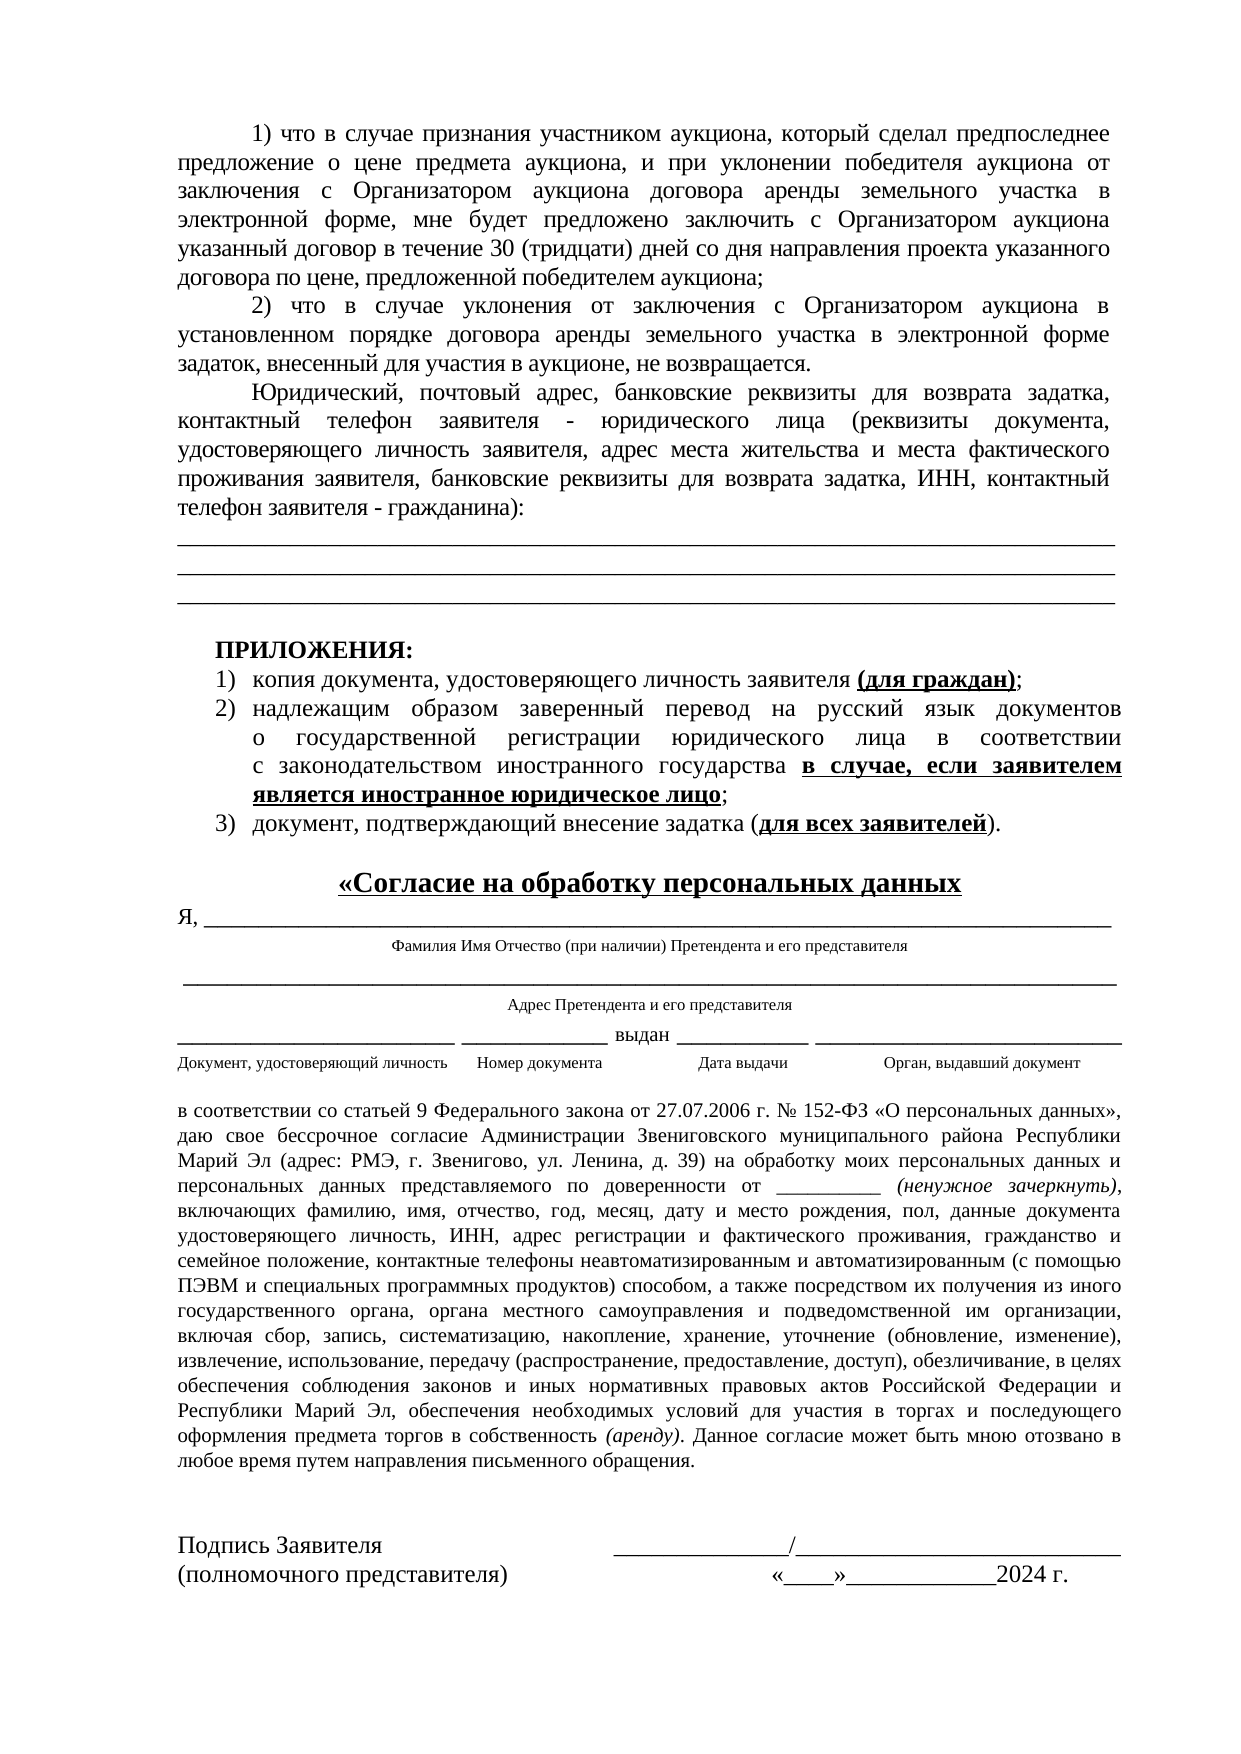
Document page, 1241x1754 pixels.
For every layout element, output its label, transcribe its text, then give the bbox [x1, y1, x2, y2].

text Фамилия Имя Отчество (при наличии) Претендента и его представителя [177, 930, 1122, 955]
list документ, подтверждающий внесение задатка (для всех заявителей). [215, 808, 1122, 837]
text Адрес Претендента и его представителя [177, 989, 1122, 1014]
text Подпись Заявителя ______________/__________________________ (полномочного представителя) «____»____________2024 г. [177, 1530, 1122, 1587]
text 2) что в случае уклонения от заключения с Организатором аукциона в установленном порядке договора аренды земельного участка в электронной форме задаток, внесенный для участия в аукционе, не возвращается. [177, 291, 1110, 377]
text Юридический, почтовый адрес, банковские реквизиты для возврата задатка, контактный телефон заявителя - юридического лица (реквизиты документа, удостоверяющего личность заявителя, адрес места жительства и места фактического проживания заявителя, банковские реквизиты для возврата задатка, ИНН, контактный телефон заявителя - гражданина): [177, 377, 1110, 521]
text «Согласие на обработку персональных данных [177, 866, 1122, 899]
text Документ, удостоверяющий личность Номер документа Дата выдачи Орган, выдавший документ [177, 1047, 1122, 1072]
text в соответствии со статьей 9 Федерального закона от 27.07.2006 г. № 152-ФЗ «О персональных данных», даю свое бессрочное согласие Администрации Звениговского муниципального района Республики Марий Эл (адрес: РМЭ, г. Звенигово, ул. Ленина, д. 39) на обработку моих персональных данных и персональных данных представляемого по доверенности от __________ (ненужное зачеркнуть), включающих фамилию, имя, отчество, год, месяц, дату и место рождения, пол, данные документа удостоверяющего личность, ИНН, адрес регистрации и фактического проживания, гражданство и семейное положение, контактные телефоны неавтоматизированным и автоматизированным (с помощью ПЭВМ и специальных программных продуктов) способом, а также посредством их получения из иного государственного органа, органа местного самоуправления и подведомственной им организации, включая сбор, запись, систематизацию, накопление, хранение, уточнение (обновление, изменение), извлечение, использование, передачу (распространение, предоставление, доступ), обезличивание, в целях обеспечения соблюдения законов и иных нормативных правовых актов Российской Федерации и Республики Марий Эл, обеспечения необходимых условий для участия в торгах и последующего оформления предмета торгов в собственность (аренду). Данное согласие может быть мною отозвано в любое время путем направления письменного обращения. [177, 1097, 1122, 1472]
text ___________________________________________________________________________ [177, 521, 1122, 549]
list надлежащим образом заверенный перевод на русский язык документов о государственной регистрации юридического лица в соответствии с законодательством иностранного государства в случае, если заявителем является иностранное юридическое лицо; [215, 693, 1122, 808]
list копия документа, удостоверяющего личность заявителя (для граждан); [215, 664, 1122, 693]
text ПРИЛОЖЕНИЯ: [177, 636, 1122, 664]
text ___________________________________________________________________________ [177, 578, 1122, 607]
text Я, ___________________________________________________________________ [177, 899, 1122, 930]
text ___________________ __________ выдан _________ _____________________ [177, 1014, 1122, 1047]
text ________________________________________________________________ [177, 955, 1122, 989]
text 1) что в случае признания участником аукциона, который сделал предпоследнее предложение о цене предмета аукциона, и при уклонении победителя аукциона от заключения с Организатором аукциона договора аренды земельного участка в электронной форме, мне будет предложено заключить с Организатором аукциона указанный договор в течение 30 (тридцати) дней со дня направления проекта указанного договора по цене, предложенной победителем аукциона; [177, 118, 1110, 291]
text ___________________________________________________________________________ [177, 549, 1122, 578]
